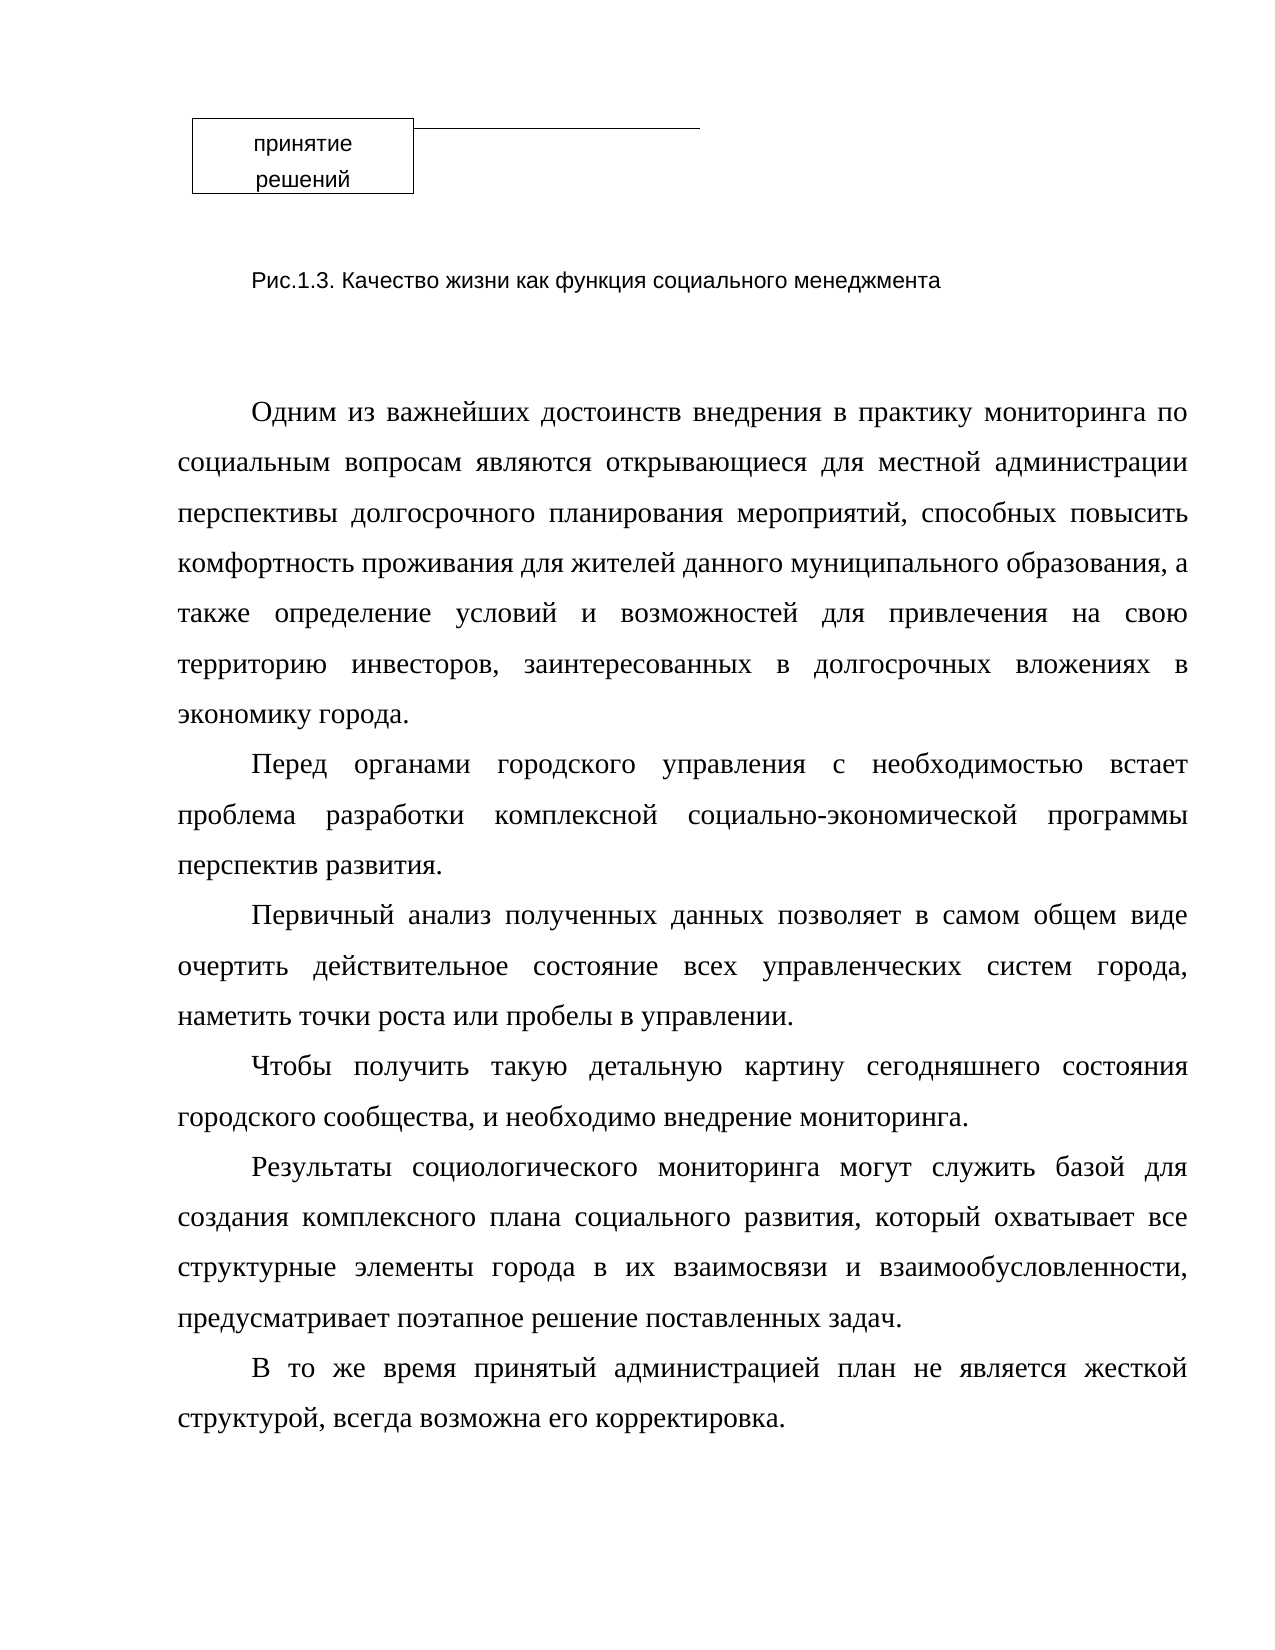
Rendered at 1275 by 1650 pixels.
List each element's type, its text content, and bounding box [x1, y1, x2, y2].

text Одним из важнейших достоинств внедрения в практику мониторинга по социальным вопросам являются открывающиеся для местной администрации перспективы долгосрочного планирования мероприятий, способных повысить комфортность проживания для жителей данного муниципального образования, а также определение условий и возможностей для привлечения на свою территорию инвесторов, заинтересованных в долгосрочных вложениях в экономику города. [177, 394, 1189, 730]
text Рис.1.3. Качество жизни как функция социального менеджмента [177, 267, 1189, 294]
text Результаты социологического мониторинга могут служить базой для создания комплексного плана социального развития, который охватывает все структурные элементы города в их взаимосвязи и взаимообусловленности, предусматривает поэтапное решение поставленных задач. [177, 1149, 1189, 1333]
text Перед органами городского управления с необходимостью встает проблема разработки комплексной социально-экономической программы перспектив развития. [177, 746, 1189, 881]
text Чтобы получить такую детальную картину сегодняшнего состояния городского сообщества, и необходимо внедрение мониторинга. [177, 1048, 1189, 1132]
text В то же время принятый администрацией план не является жесткой структурой, всегда возможна его корректировка. [177, 1350, 1189, 1434]
table_cell принятие решений [193, 119, 413, 193]
text Первичный анализ полученных данных позволяет в самом общем виде очертить действительное состояние всех управленческих систем города, наметить точки роста или пробелы в управлении. [177, 897, 1189, 1032]
